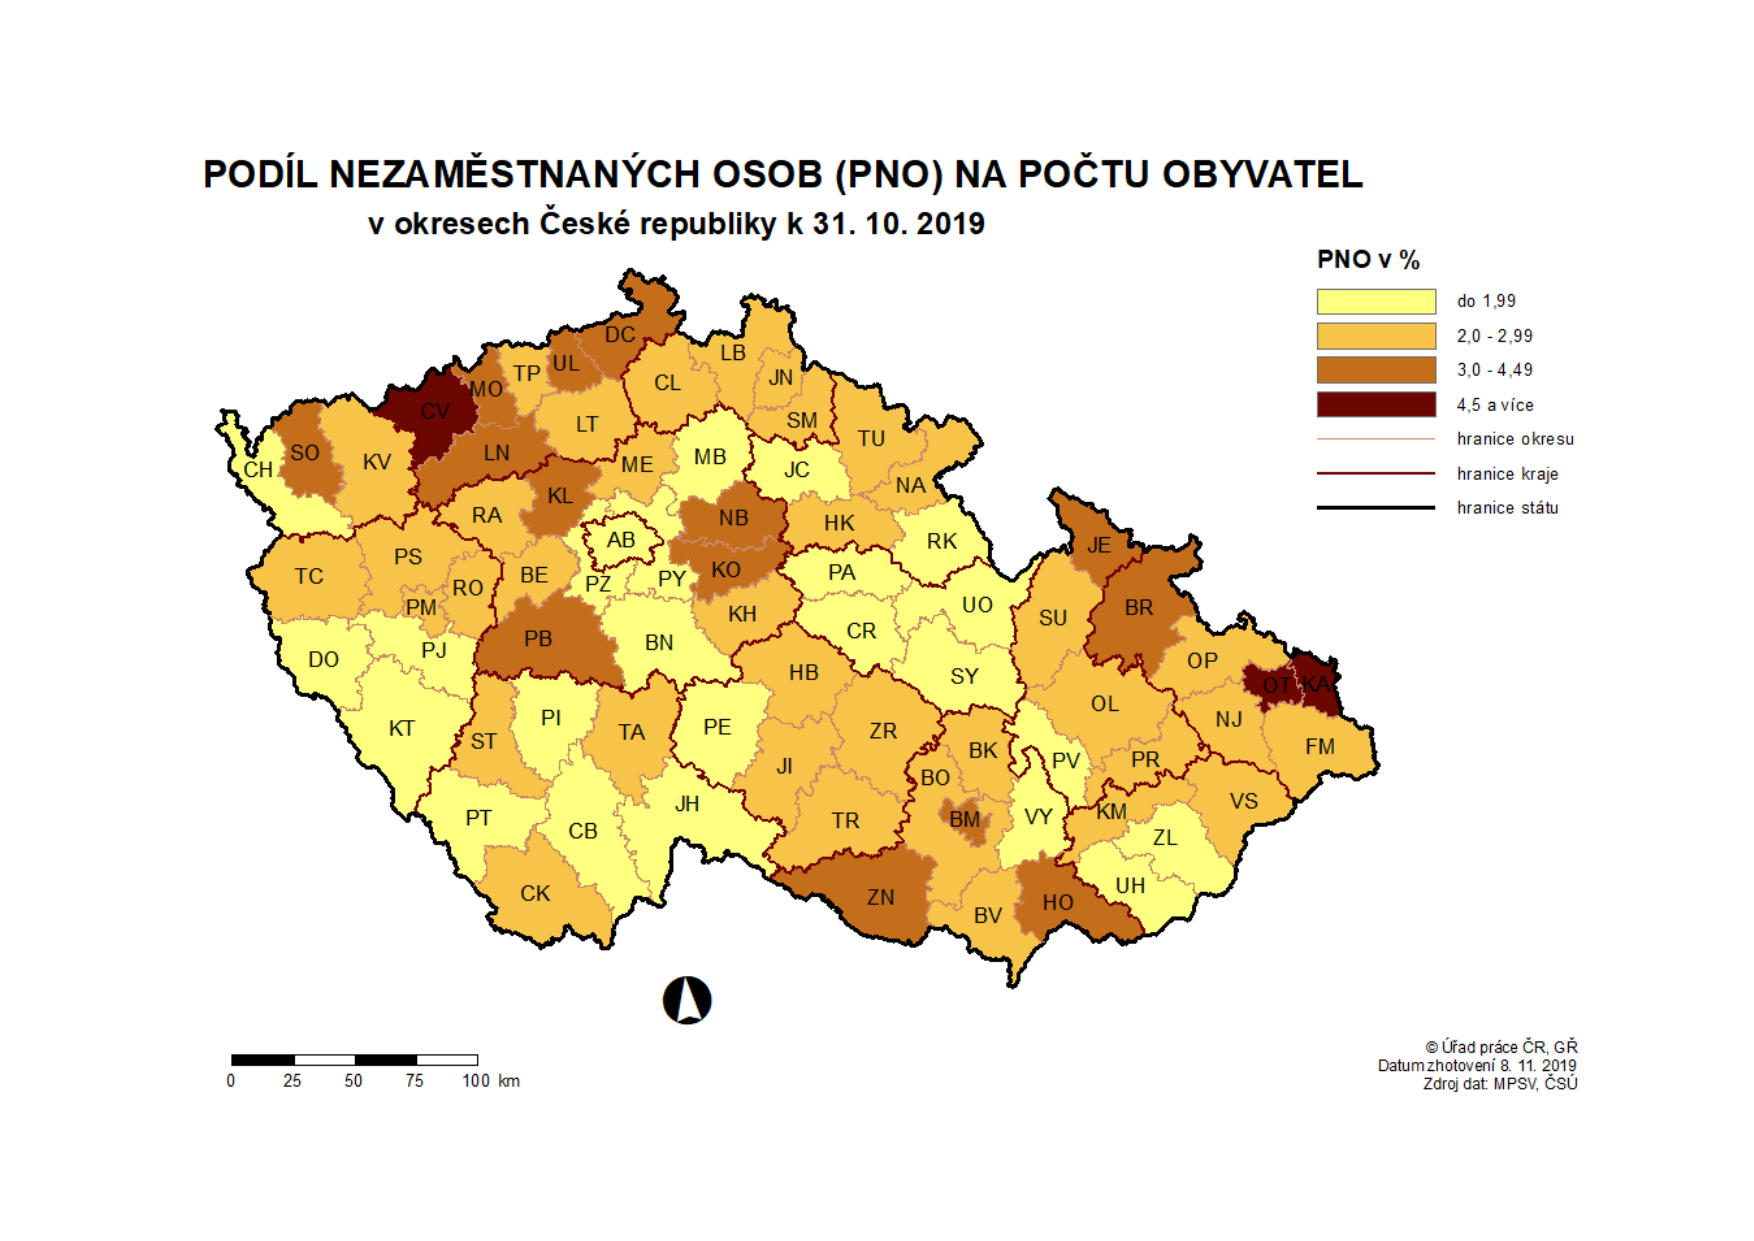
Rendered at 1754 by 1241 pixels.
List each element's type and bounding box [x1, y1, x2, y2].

picture [147, 103, 1607, 1135]
